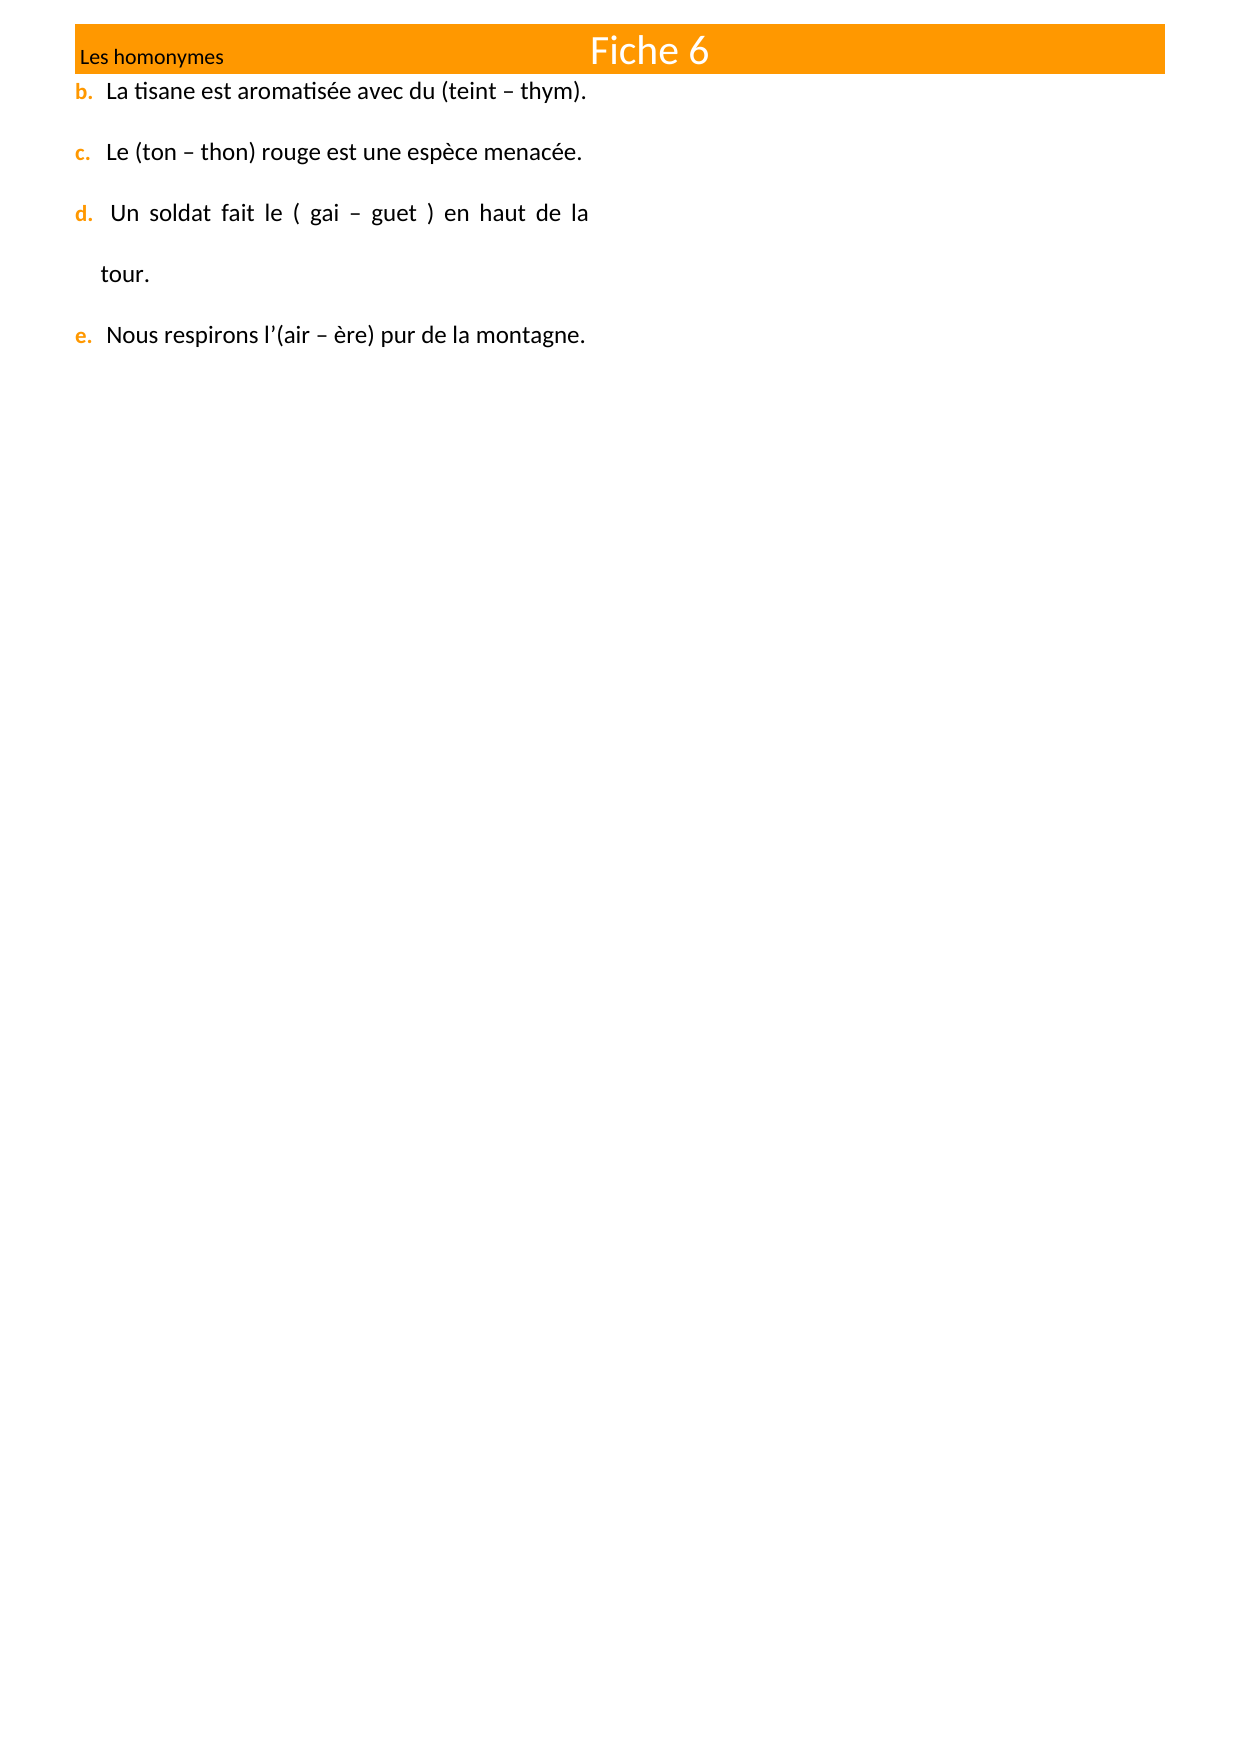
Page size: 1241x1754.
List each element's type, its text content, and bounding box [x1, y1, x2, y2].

list La tisane est aromatisée avec du (teint – thym). [75, 75, 591, 106]
list Un soldat fait le ( gai – guet ) en haut de la tour. [75, 197, 591, 289]
list Le (ton – thon) rouge est une espèce menacée. [75, 136, 591, 167]
list Nous respirons l’(air – ère) pur de la montagne. [75, 319, 591, 350]
